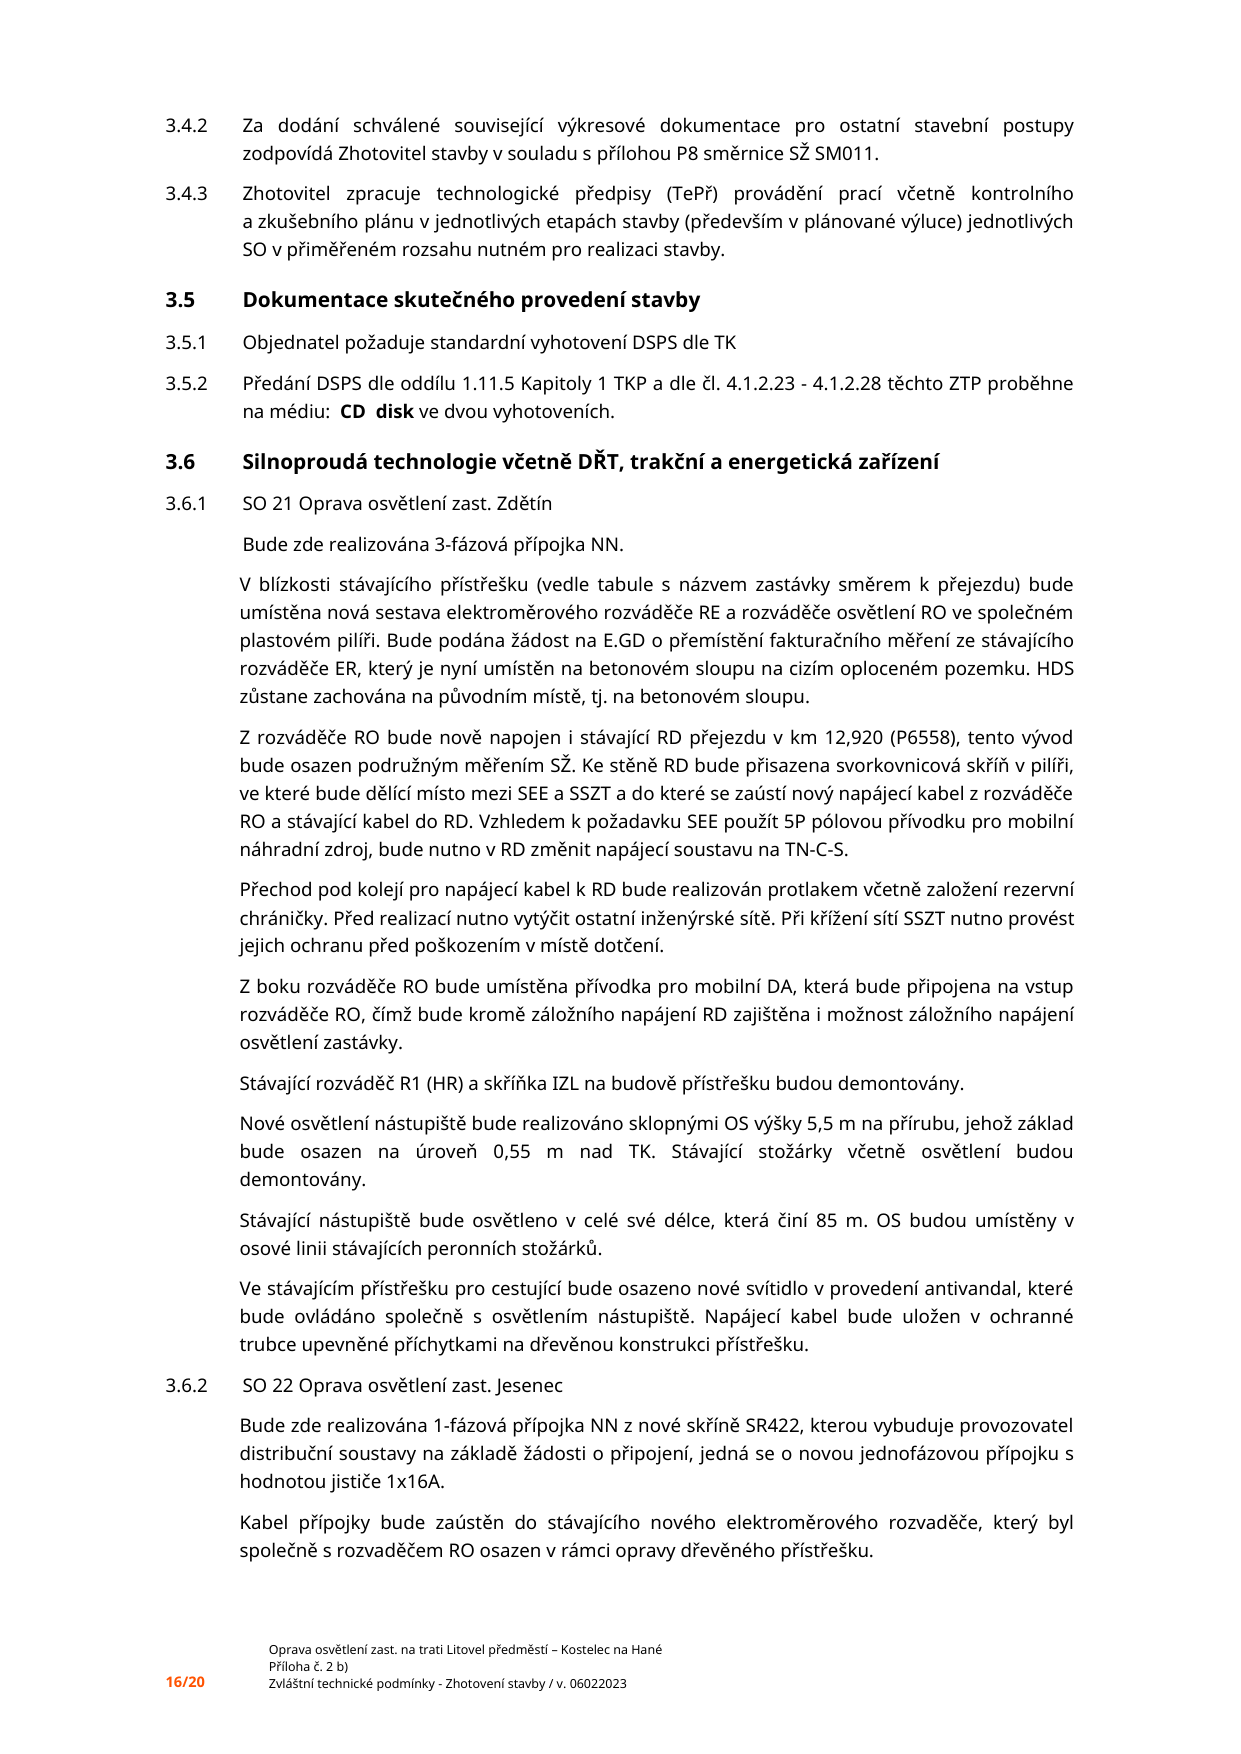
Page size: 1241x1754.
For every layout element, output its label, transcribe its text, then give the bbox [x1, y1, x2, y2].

text Stávající nástupiště bude osvětleno v celé své délce, která činí 85 m. OS budou umístěny v osové linii stávajících peronních stožárků. [239, 1207, 1075, 1261]
text Zhotovitel zpracuje technologické předpisy (TePř) provádění prací včetně kontrolního a zkušebního plánu v jednotlivých etapách stavby (především v plánované výluce) jednotlivých SO v přiměřeném rozsahu nutném pro realizaci stavby. [165, 181, 1075, 262]
text Bude zde realizována 1-fázová přípojka NN z nové skříně SR422, kterou vybuduje provozovatel distribuční soustavy na základě žádosti o připojení, jedná se o novou jednofázovou přípojku s hodnotou jističe 1x16A. [239, 1413, 1075, 1494]
text Nové osvětlení nástupiště bude realizováno sklopnými OS výšky 5,5 m na přírubu, jehož základ bude osazen na úroveň 0,55 m nad TK. Stávající stožárky včetně osvětlení budou demontovány. [239, 1110, 1075, 1192]
text Z rozváděče RO bude nově napojen i stávající RD přejezdu v km 12,920 (P6558), tento vývod bude osazen podružným měřením SŽ. Ke stěně RD bude přisazena svorkovnicová skříň v pilíři, ve které bude dělící místo mezi SEE a SSZT a do které se zaústí nový napájecí kabel z rozváděče RO a stávající kabel do RD. Vzhledem k požadavku SEE použít 5P pólovou přívodku pro mobilní náhradní zdroj, bude nutno v RD změnit napájecí soustavu na TN-C-S. [239, 724, 1075, 862]
text Ve stávajícím přístřešku pro cestující bude osazeno nové svítidlo v provedení antivandal, které bude ovládáno společně s osvětlením nástupiště. Napájecí kabel bude uložen v ochranné trubce upevněné příchytkami na dřevěnou konstrukci přístřešku. [239, 1276, 1075, 1357]
text Silnoproudá technologie včetně DŘT, trakční a energetická zařízení [165, 447, 1075, 475]
text Dokumentace skutečného provedení stavby [165, 286, 1075, 314]
text Objednatel požaduje standardní vyhotovení DSPS dle TK [165, 329, 1075, 355]
text Přechod pod kolejí pro napájecí kabel k RD bude realizován protlakem včetně založení rezervní chráničky. Před realizací nutno vytýčit ostatní inženýrské sítě. Při křížení sítí SSZT nutno provést jejich ochranu před poškozením v místě dotčení. [239, 877, 1075, 958]
text Z boku rozváděče RO bude umístěna přívodka pro mobilní DA, která bude připojena na vstup rozváděče RO, čímž bude kromě záložního napájení RD zajištěna i možnost záložního napájení osvětlení zastávky. [239, 973, 1075, 1055]
text Stávající rozváděč R1 (HR) a skříňka IZL na budově přístřešku budou demontovány. [239, 1070, 1075, 1095]
text Bude zde realizována 3-fázová přípojka NN. [165, 531, 1075, 557]
text V blízkosti stávajícího přístřešku (vedle tabule s názvem zastávky směrem k přejezdu) bude umístěna nová sestava elektroměrového rozváděče RE a rozváděče osvětlení RO ve společném plastovém pilíři. Bude podána žádost na E.GD o přemístění fakturačního měření ze stávajícího rozváděče ER, který je nyní umístěn na betonovém sloupu na cizím oploceném pozemku. HDS zůstane zachována na původním místě, tj. na betonovém sloupu. [239, 572, 1075, 709]
text Za dodání schválené související výkresové dokumentace pro ostatní stavební postupy zodpovídá Zhotovitel stavby v souladu s přílohou P8 směrnice SŽ SM011. [165, 112, 1075, 166]
text Předání DSPS dle oddílu 1.11.5 Kapitoly 1 TKP a dle čl. 4.1.2.23 - 4.1.2.28 těchto ZTP proběhne na médiu: CD disk ve dvou vyhotoveních. [165, 370, 1075, 423]
text Kabel přípojky bude zaústěn do stávajícího nového elektroměrového rozvaděče, který byl společně s rozvaděčem RO osazen v rámci opravy dřevěného přístřešku. [239, 1509, 1075, 1563]
text SO 22 Oprava osvětlení zast. Jesenec [165, 1372, 1075, 1398]
text SO 21 Oprava osvětlení zast. Zdětín [165, 491, 1075, 516]
